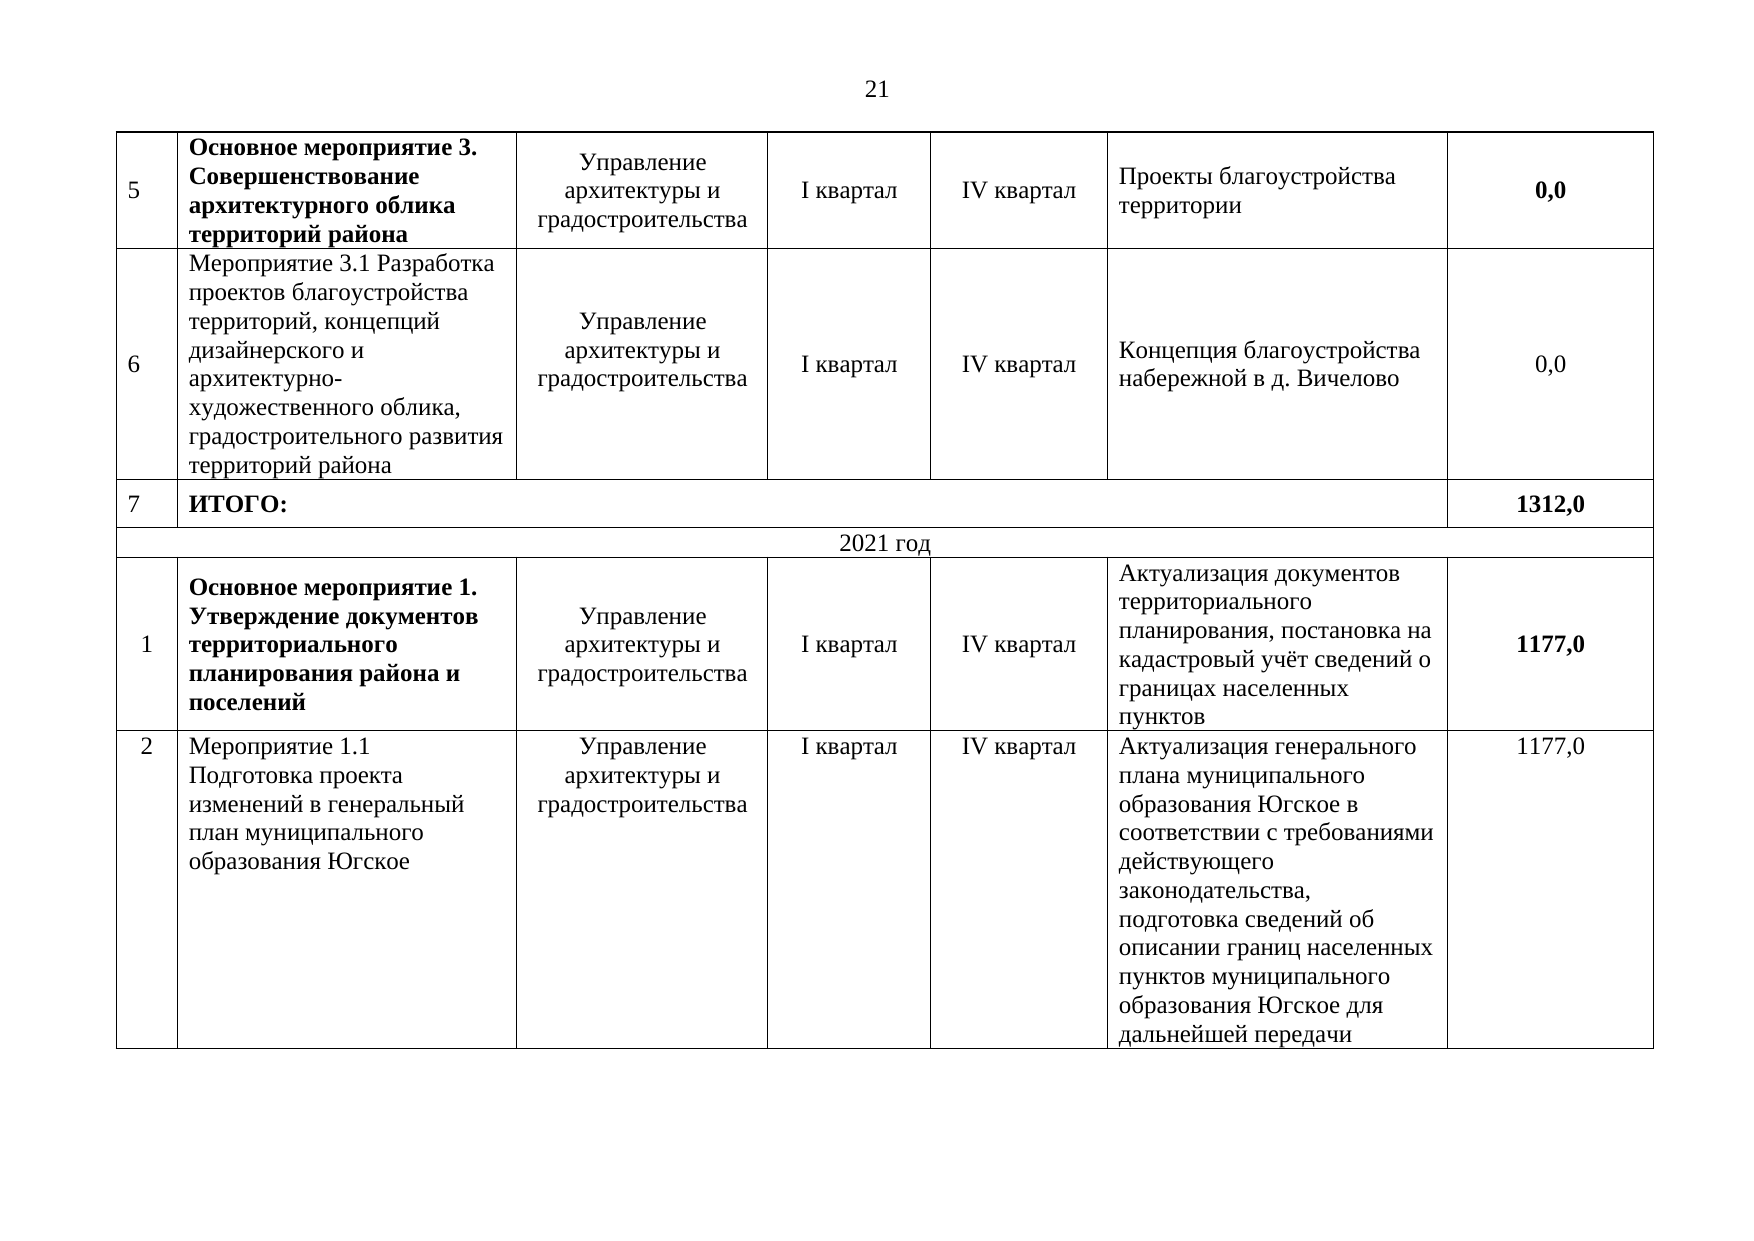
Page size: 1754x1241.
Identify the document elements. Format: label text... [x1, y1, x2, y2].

table_cell ИТОГО: [178, 480, 1447, 527]
table_cell Концепция благоустройства набережной в д. Вичелово [1108, 249, 1447, 478]
table_cell 1177,0 [1448, 731, 1653, 1047]
table_cell Основное мероприятие 3. Совершенствование архитектурного облика территорий района [178, 133, 516, 247]
table_cell 5 [117, 133, 177, 247]
table_cell IV квартал [931, 133, 1107, 247]
table_cell 0,0 [1448, 249, 1653, 478]
table_cell IV квартал [931, 558, 1107, 730]
table_cell I квартал [768, 249, 930, 478]
table_cell 0,0 [1448, 133, 1653, 247]
table_cell Управление архитектуры и градостроительства [517, 558, 767, 730]
table_cell Проекты благоустройства территории [1108, 133, 1447, 247]
table_cell IV квартал [931, 731, 1107, 1047]
table_cell Управление архитектуры и градостроительства [517, 249, 767, 478]
table_cell Актуализация документов территориального планирования, постановка на кадастровый учёт сведений о границах населенных пунктов [1108, 558, 1447, 730]
table_cell Мероприятие 3.1 Разработка проектов благоустройства территорий, концепций дизайнерского и архитектурно-художественного облика, градостроительного развития территорий района [178, 249, 516, 478]
table_cell 1 [117, 558, 177, 730]
table_cell I квартал [768, 133, 930, 247]
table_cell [178, 731, 516, 1047]
table_cell I квартал [768, 558, 930, 730]
table_cell 2 [117, 731, 177, 1047]
table_cell 7 [117, 480, 177, 527]
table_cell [1108, 731, 1447, 1047]
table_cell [517, 731, 767, 1047]
table_cell 1312,0 [1448, 480, 1653, 527]
table_cell Основное мероприятие 1. Утверждение документов территориального планирования района и поселений [178, 558, 516, 730]
table_cell 2021 год [117, 528, 1653, 557]
table_cell IV квартал [931, 249, 1107, 478]
table_cell I квартал [768, 731, 930, 1047]
table_cell 6 [117, 249, 177, 478]
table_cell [517, 133, 767, 247]
table_cell 1177,0 [1448, 558, 1653, 730]
